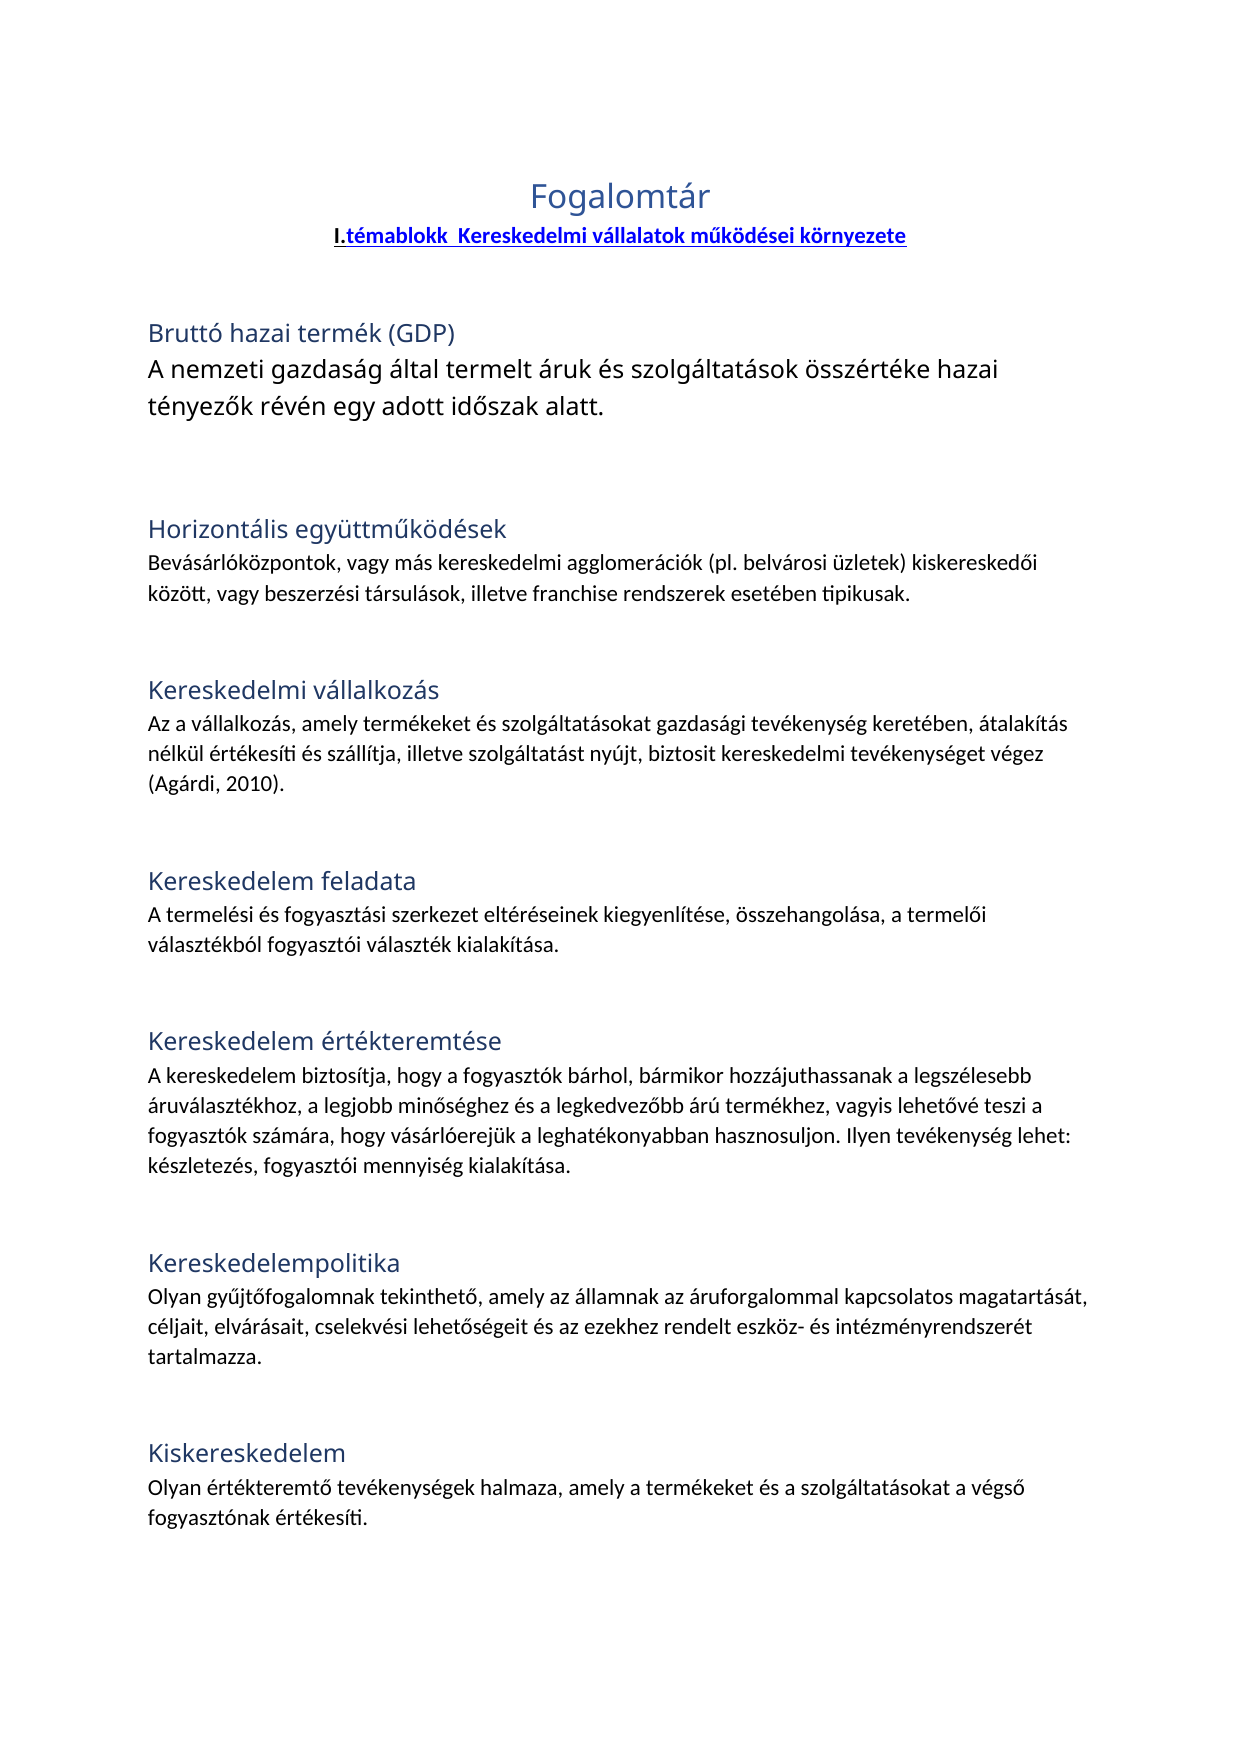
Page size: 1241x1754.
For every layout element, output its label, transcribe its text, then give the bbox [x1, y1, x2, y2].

text I.témablokk Kereskedelmi vállalatok működései környezete [148, 222, 1093, 249]
subtitle Kiskereskedelem [148, 1436, 1093, 1470]
subtitle Horizontális együttműködések [148, 512, 1093, 546]
text A kereskedelem biztosítja, hogy a fogyasztók bárhol, bármikor hozzájuthassanak a legszélesebb áruválasztékhoz, a legjobb minőséghez és a legkedvezőbb árú termékhez, vagyis lehetővé teszi a fogyasztók számára, hogy vásárlóerejük a leghatékonyabban hasznosuljon. Ilyen tevékenység lehet: készletezés, fogyasztói mennyiség kialakítása. [148, 1061, 1093, 1179]
subtitle Kereskedelem feladata [148, 863, 1093, 897]
subtitle Fogalomtár [148, 173, 1093, 218]
text Bevásárlóközpontok, vagy más kereskedelmi agglomerációk (pl. belvárosi üzletek) kiskereskedői között, vagy beszerzési társulások, illetve franchise rendszerek esetében tipikusak. [148, 548, 1093, 607]
subtitle Kereskedelmi vállalkozás [148, 672, 1093, 706]
text Olyan értékteremtő tevékenységek halmaza, amely a termékeket és a szolgáltatásokat a végső fogyasztónak értékesíti. [148, 1473, 1093, 1531]
text Olyan gyűjtőfogalomnak tekinthető, amely az államnak az áruforgalommal kapcsolatos magatartását, céljait, elvárásait, cselekvési lehetőségeit és az ezekhez rendelt eszköz- és intézményrendszerét tartalmazza. [148, 1282, 1093, 1370]
subtitle Kereskedelempolitika [148, 1245, 1093, 1279]
text Az a vállalkozás, amely termékeket és szolgáltatásokat gazdasági tevékenység keretében, átalakítás nélkül értékesíti és szállítja, illetve szolgáltatást nyújt, biztosit kereskedelmi tevékenységet végez (Agárdi, 2010). [148, 709, 1093, 798]
text A termelési és fogyasztási szerkezet eltéréseinek kiegyenlítése, összehangolása, a termelői választékból fogyasztói választék kialakítása. [148, 900, 1093, 958]
subtitle Bruttó hazai termék (GDP) A nemzeti gazdaság által termelt áruk és szolgáltatások összértéke hazai tényezők révén egy adott időszak alatt. [148, 315, 1093, 423]
subtitle Kereskedelem értékteremtése [148, 1024, 1093, 1058]
